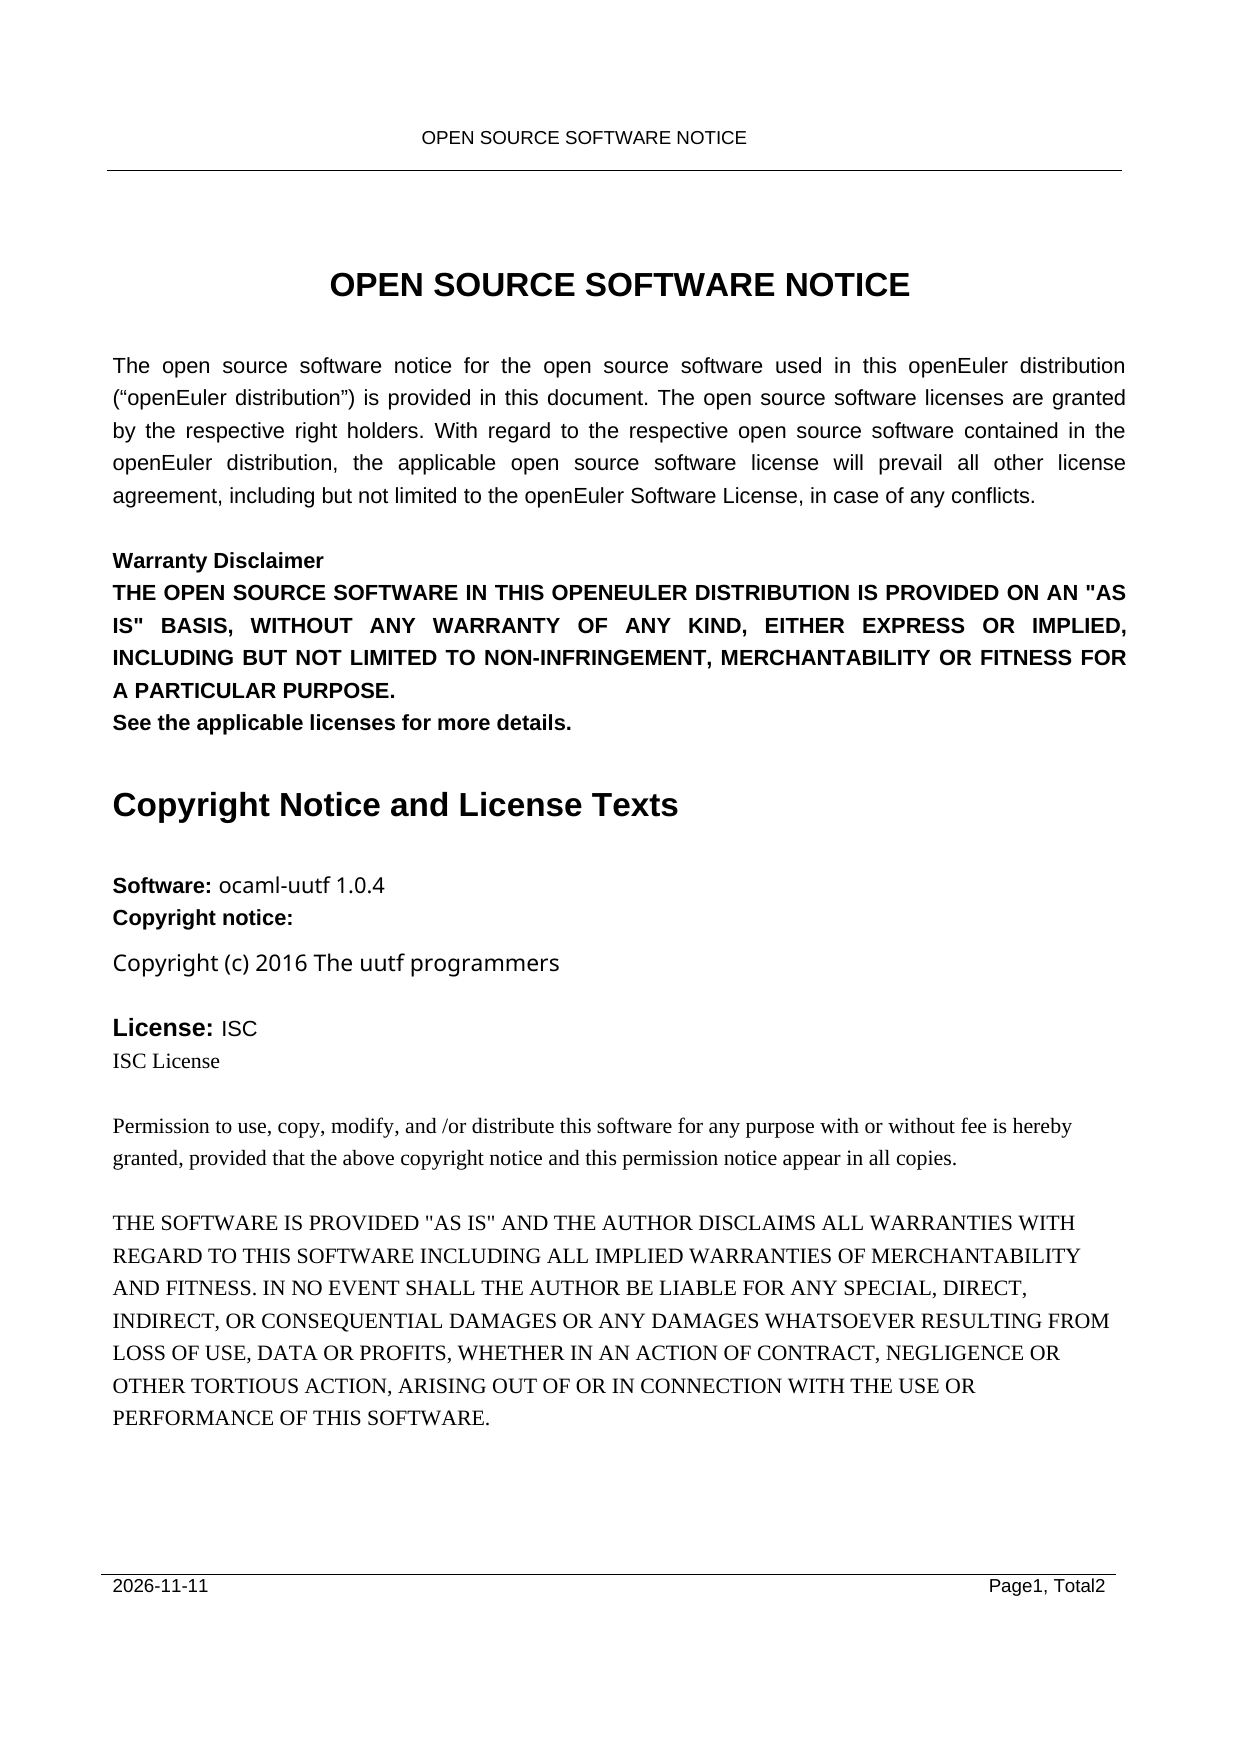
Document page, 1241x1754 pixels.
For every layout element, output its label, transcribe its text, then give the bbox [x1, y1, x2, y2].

title Software: ocaml-uutf 1.0.4 [112, 869, 1128, 901]
text The open source software notice for the open source software used in this openEuler distribution (“openEuler distribution”) is provided in this document. The open source software licenses are granted by the respective right holders. With regard to the respective open source software contained in the openEuler distribution, the applicable open source software license will prevail all other license agreement, including but not limited to the openEuler Software License, in case of any conflicts. [112, 349, 1128, 511]
text Warranty Disclaimer [112, 544, 1128, 576]
text License: ISC [112, 1012, 1128, 1044]
text Copyright notice: [112, 901, 1128, 934]
text THE OPEN SOURCE SOFTWARE IN THIS OPENEULER DISTRIBUTION IS PROVIDED ON AN "AS IS" BASIS, WITHOUT ANY WARRANTY OF ANY KIND, EITHER EXPRESS OR IMPLIED, INCLUDING BUT NOT LIMITED TO NON-INFRINGEMENT, MERCHANTABILITY OR FITNESS FOR A PARTICULAR PURPOSE. See the applicable licenses for more details. [112, 576, 1128, 739]
text OPEN SOURCE SOFTWARE NOTICE [112, 251, 1128, 316]
text Copyright (c) 2016 The uutf programmers [112, 947, 1128, 1012]
text ISC License Permission to use, copy, modify, and /or distribute this software for any purpose with or without fee is hereby granted, provided that the above copyright notice and this permission notice appear in all copies. THE SOFTWARE IS PROVIDED "AS IS" AND THE AUTHOR DISCLAIMS ALL WARRANTIES WITH REGARD TO THIS SOFTWARE INCLUDING ALL IMPLIED WARRANTIES OF MERCHANTABILITY AND FITNESS. IN NO EVENT SHALL THE AUTHOR BE LIABLE FOR ANY SPECIAL, DIRECT, INDIRECT, OR CONSEQUENTIAL DAMAGES OR ANY DAMAGES WHATSOEVER RESULTING FROM LOSS OF USE, DATA OR PROFITS, WHETHER IN AN ACTION OF CONTRACT, NEGLIGENCE OR OTHER TORTIOUS ACTION, ARISING OUT OF OR IN CONNECTION WITH THE USE OR PERFORMANCE OF THIS SOFTWARE. [112, 1044, 1128, 1467]
text Copyright Notice and License Texts [112, 771, 1128, 836]
